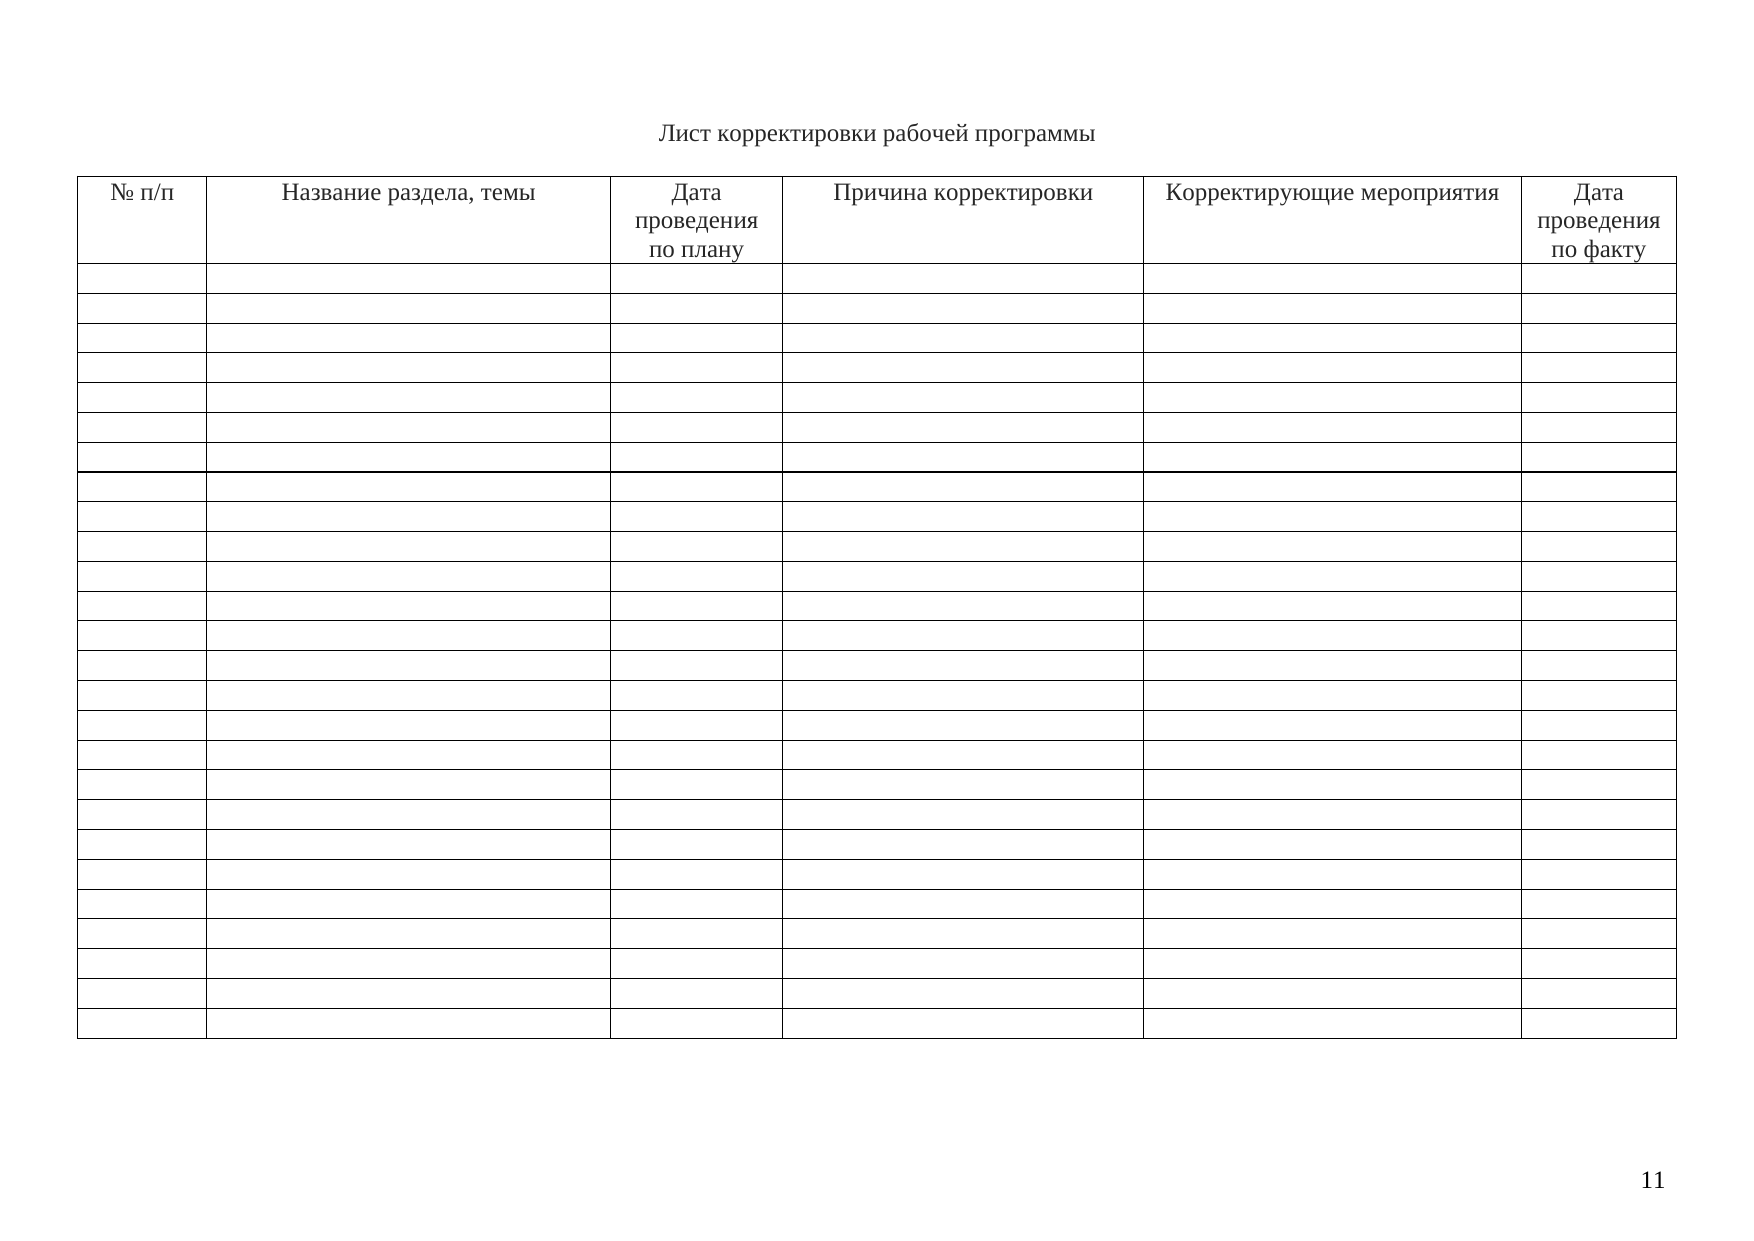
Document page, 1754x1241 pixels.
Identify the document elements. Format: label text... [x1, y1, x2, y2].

table_cell [78, 443, 206, 471]
table_header Дата проведения по плану [611, 177, 782, 263]
table_cell [207, 443, 610, 471]
table_cell [783, 741, 1143, 769]
table_cell [1522, 443, 1676, 471]
table_cell [1144, 860, 1521, 888]
table_cell [78, 979, 206, 1008]
table_cell [78, 324, 206, 352]
table_cell [207, 770, 610, 799]
table_cell [611, 800, 782, 829]
table_cell [611, 770, 782, 799]
table_cell [78, 592, 206, 620]
table_cell [783, 860, 1143, 888]
table_cell [783, 294, 1143, 322]
table_cell [1144, 830, 1521, 859]
table_cell [1522, 860, 1676, 888]
table_header № п/п [78, 177, 206, 263]
table_cell [783, 830, 1143, 859]
table_cell [78, 711, 206, 739]
table_cell [611, 830, 782, 859]
table_cell [1522, 949, 1676, 978]
table_cell [611, 651, 782, 680]
table_cell [1522, 830, 1676, 859]
table_cell [611, 741, 782, 769]
table_cell [783, 592, 1143, 620]
table_cell [78, 532, 206, 561]
table_cell [783, 890, 1143, 918]
table_cell [78, 413, 206, 442]
table_cell [78, 890, 206, 918]
table_cell [611, 473, 782, 501]
table_cell [207, 532, 610, 561]
table_cell [207, 473, 610, 501]
table_cell [1522, 1009, 1676, 1037]
table_cell [78, 502, 206, 531]
table_cell [207, 502, 610, 531]
table_cell [207, 1009, 610, 1037]
table_cell [207, 860, 610, 888]
table_cell [78, 800, 206, 829]
table_cell [1144, 324, 1521, 352]
table_cell [78, 383, 206, 412]
table_header Причина корректировки [783, 177, 1143, 263]
table_cell [1522, 979, 1676, 1008]
table_cell [783, 681, 1143, 710]
table_cell [207, 919, 610, 948]
table_cell [1522, 592, 1676, 620]
table_header Дата проведения по факту [1522, 177, 1676, 263]
table_cell [207, 294, 610, 322]
table_cell [1522, 919, 1676, 948]
table_cell [611, 383, 782, 412]
table_cell [1522, 741, 1676, 769]
table_cell [1522, 353, 1676, 382]
table_cell [1144, 592, 1521, 620]
table_cell [783, 383, 1143, 412]
table_cell [1144, 264, 1521, 293]
table_cell [611, 711, 782, 739]
table_cell [611, 264, 782, 293]
table_cell [1144, 473, 1521, 501]
table_cell [611, 592, 782, 620]
table_cell [78, 741, 206, 769]
table_cell [611, 1009, 782, 1037]
table_cell [1144, 979, 1521, 1008]
table_cell [611, 294, 782, 322]
table_cell [611, 860, 782, 888]
table_cell [78, 353, 206, 382]
table_cell [611, 919, 782, 948]
table_cell [207, 681, 610, 710]
table_cell [78, 621, 206, 650]
table_cell [783, 562, 1143, 591]
table_cell [207, 890, 610, 918]
table_cell [78, 860, 206, 888]
table_cell [783, 770, 1143, 799]
table_cell [1522, 800, 1676, 829]
table_cell [207, 383, 610, 412]
table_cell [783, 651, 1143, 680]
table_cell [1144, 651, 1521, 680]
table_cell [78, 770, 206, 799]
table_cell [78, 919, 206, 948]
table_cell [783, 443, 1143, 471]
table_cell [1144, 1009, 1521, 1037]
table_cell [207, 621, 610, 650]
table_cell [78, 294, 206, 322]
table_cell [207, 800, 610, 829]
table_cell [207, 264, 610, 293]
table_cell [783, 324, 1143, 352]
table_cell [1522, 383, 1676, 412]
table_cell [783, 502, 1143, 531]
table_cell [1522, 294, 1676, 322]
table_cell [207, 830, 610, 859]
table_cell [1144, 532, 1521, 561]
table_cell [611, 890, 782, 918]
table_cell [207, 651, 610, 680]
table_cell [78, 1009, 206, 1037]
table_cell [1522, 711, 1676, 739]
table_cell [611, 562, 782, 591]
table_cell [1144, 681, 1521, 710]
table_cell [611, 353, 782, 382]
table_cell [1144, 949, 1521, 978]
table_cell [1144, 413, 1521, 442]
table_cell [1144, 562, 1521, 591]
table_cell [1522, 324, 1676, 352]
table_cell [1522, 681, 1676, 710]
table_cell [611, 532, 782, 561]
table_cell [207, 979, 610, 1008]
table_cell [783, 621, 1143, 650]
table_cell [207, 741, 610, 769]
table_cell [783, 1009, 1143, 1037]
table_cell [1522, 413, 1676, 442]
text Лист корректировки рабочей программы [89, 118, 1665, 147]
table_cell [611, 681, 782, 710]
table_cell [1144, 741, 1521, 769]
table_cell [783, 800, 1143, 829]
table_cell [611, 443, 782, 471]
table_cell [783, 413, 1143, 442]
table_cell [1144, 919, 1521, 948]
table_cell [611, 413, 782, 442]
table_cell [1522, 651, 1676, 680]
table_cell [78, 264, 206, 293]
table_cell [783, 353, 1143, 382]
table_cell [1522, 770, 1676, 799]
table_cell [783, 473, 1143, 501]
table_header Корректирующие мероприятия [1144, 177, 1521, 263]
table_cell [1522, 532, 1676, 561]
table_cell [611, 324, 782, 352]
table_cell [207, 413, 610, 442]
table_cell [207, 711, 610, 739]
table_cell [783, 949, 1143, 978]
table_cell [611, 621, 782, 650]
table_cell [1144, 353, 1521, 382]
table_cell [783, 711, 1143, 739]
table_cell [783, 919, 1143, 948]
table_cell [1144, 294, 1521, 322]
table_cell [207, 324, 610, 352]
table_cell [1144, 800, 1521, 829]
table_cell [207, 592, 610, 620]
table_cell [783, 532, 1143, 561]
table_cell [78, 949, 206, 978]
table_cell [611, 979, 782, 1008]
table_cell [1522, 890, 1676, 918]
table_cell [1144, 502, 1521, 531]
table_cell [1144, 621, 1521, 650]
table_cell [207, 353, 610, 382]
table_cell [1144, 711, 1521, 739]
table_cell [1144, 770, 1521, 799]
table_cell [78, 651, 206, 680]
table_cell [1522, 473, 1676, 501]
table_cell [1522, 502, 1676, 531]
table_cell [1144, 383, 1521, 412]
table_cell [78, 681, 206, 710]
table_cell [1144, 443, 1521, 471]
table_cell [1144, 890, 1521, 918]
table_cell [611, 502, 782, 531]
table_cell [207, 562, 610, 591]
table_cell [78, 473, 206, 501]
table_header Название раздела, темы [207, 177, 610, 263]
table_cell [783, 979, 1143, 1008]
table_cell [207, 949, 610, 978]
table_cell [1522, 562, 1676, 591]
table_cell [783, 264, 1143, 293]
table_cell [78, 830, 206, 859]
table_cell [1522, 264, 1676, 293]
table_cell [611, 949, 782, 978]
table_cell [1522, 621, 1676, 650]
table_cell [78, 562, 206, 591]
